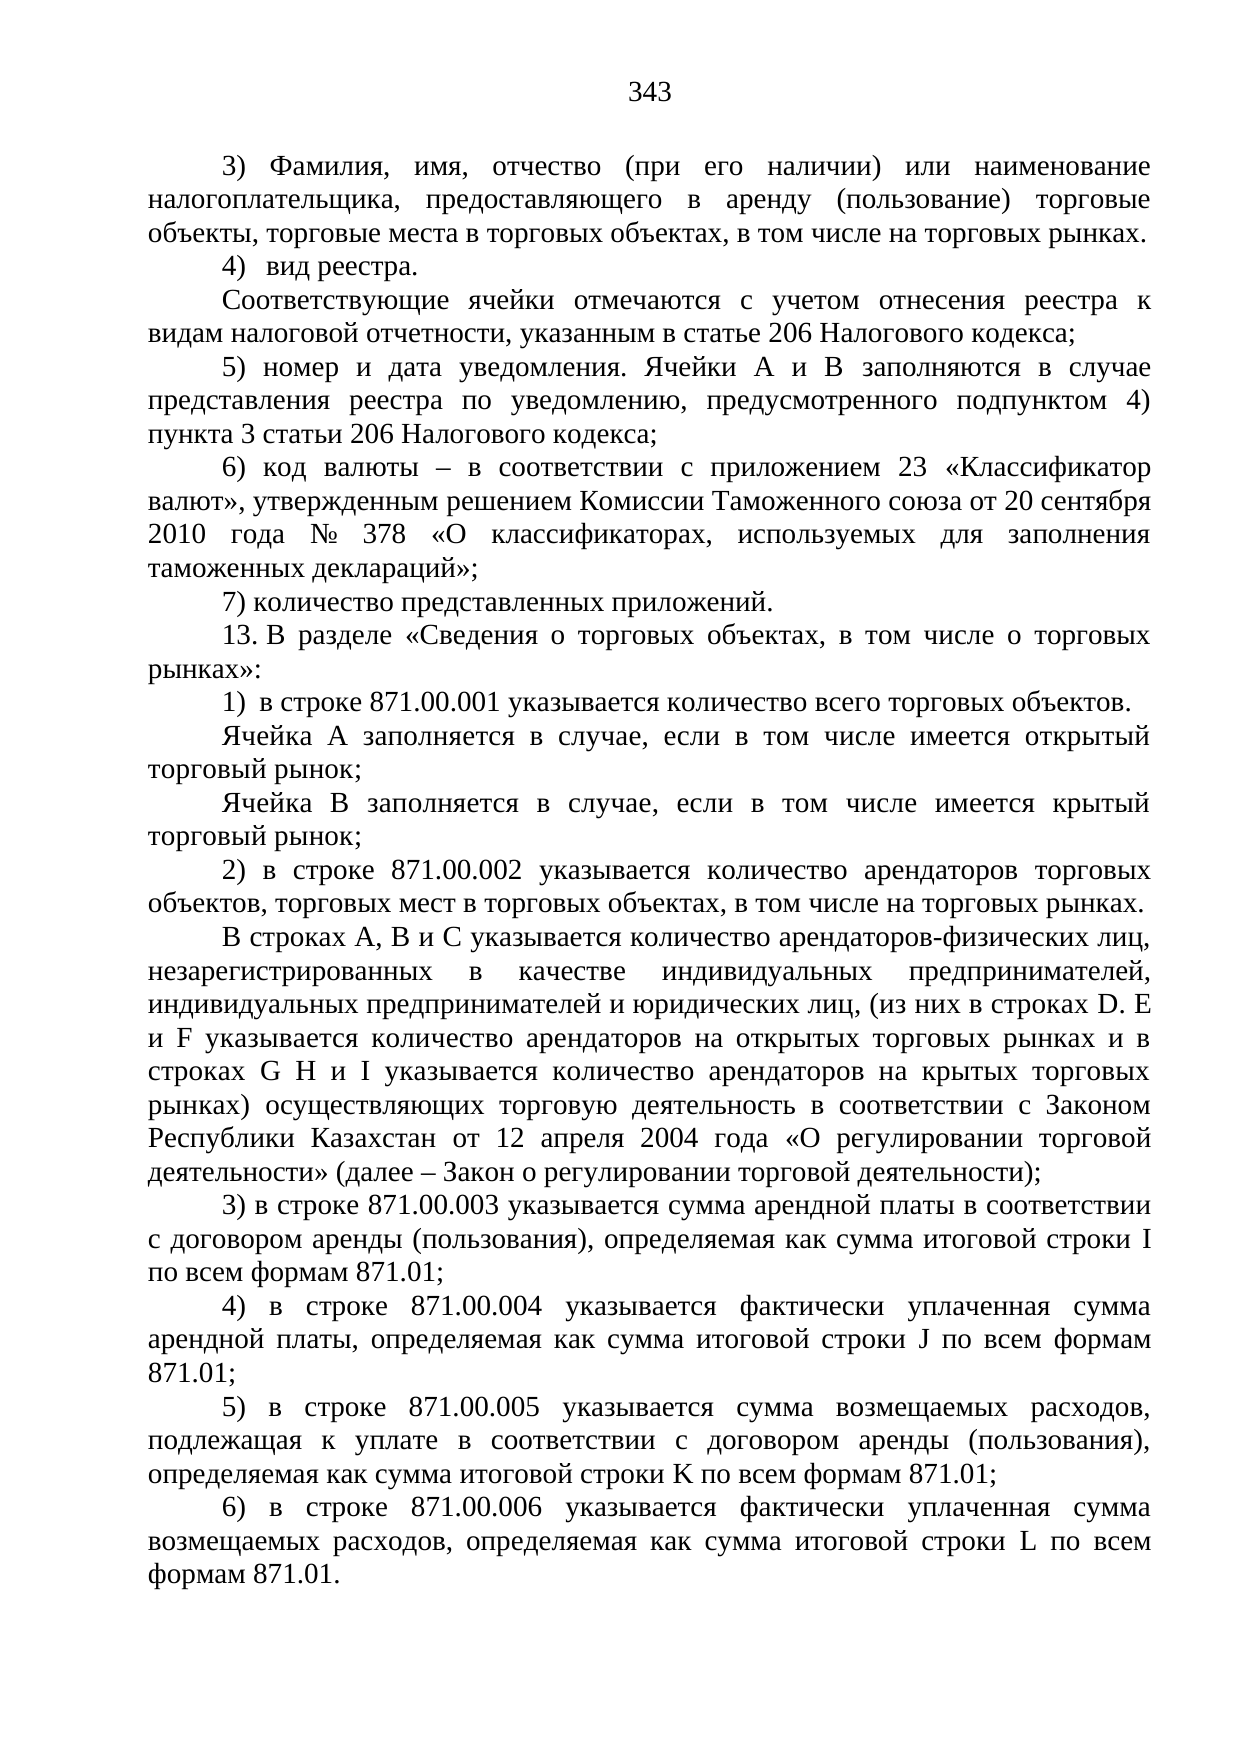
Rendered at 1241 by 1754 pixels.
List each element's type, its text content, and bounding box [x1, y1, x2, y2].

text В строках А, В и С указывается количество арендаторов-физических лиц, незарегистрированных в качестве индивидуальных предпринимателей, индивидуальных предпринимателей и юридических лиц, (из них в строках D. E и F указывается количество арендаторов на открытых торговых рынках и в строках G H и I указывается количество арендаторов на крытых торговых рынках) осуществляющих торговую деятельность в соответствии с Законом Республики Казахстан от 12 апреля 2004 года «О регулировании торговой деятельности» (далее – Закон о регулировании торговой деятельности); [148, 919, 1152, 1187]
text 5) номер и дата уведомления. Ячейки А и В заполняются в случае представления реестра по уведомлению, предусмотренного подпунктом 4) пункта 3 статьи 206 Налогового кодекса; [148, 349, 1152, 449]
text 6) в строке 871.00.006 указывается фактически уплаченная сумма возмещаемых расходов, определяемая как сумма итоговой строки L по всем формам 871.01. [148, 1489, 1152, 1590]
text 6) код валюты – в соответствии с приложением 23 «Классификатор валют», утвержденным решением Комиссии Таможенного союза от 20 сентября 2010 года № 378 «О классификаторах, используемых для заполнения таможенных деклараций»; [148, 449, 1152, 584]
text 7) количество представленных приложений. [148, 584, 1152, 617]
text 2) в строке 871.00.002 указывается количество арендаторов торговых объектов, торговых мест в торговых объектах, в том числе на торговых рынках. [148, 852, 1152, 919]
text 3) в строке 871.00.003 указывается сумма арендной платы в соответствии с договором аренды (пользования), определяемая как сумма итоговой строки I по всем формам 871.01; [148, 1187, 1152, 1288]
text 5) в строке 871.00.005 указывается сумма возмещаемых расходов, подлежащая к уплате в соответствии с договором аренды (пользования), определяемая как сумма итоговой строки K по всем формам 871.01; [148, 1389, 1152, 1489]
list вид реестра. [148, 248, 1152, 282]
list Ячейка А заполняется в случае, если в том числе имеется открытый торговый рынок; [148, 718, 1152, 785]
text Соответствующие ячейки отмечаются с учетом отнесения реестра к видам налоговой отчетности, указанным в статье 206 Налогового кодекса; [148, 282, 1152, 349]
list в строке 871.00.001 указывается количество всего торговых объектов. [222, 684, 1152, 718]
list Ячейка В заполняется в случае, если в том числе имеется крытый торговый рынок; [148, 785, 1152, 852]
text 3) Фамилия, имя, отчество (при его наличии) или наименование налогоплательщика, предоставляющего в аренду (пользование) торговые объекты, торговые места в торговых объектах, в том числе на торговых рынках. [148, 148, 1152, 248]
list В разделе «Сведения о торговых объектах, в том числе о торговых рынках»: [148, 617, 1152, 684]
text 4) в строке 871.00.004 указывается фактически уплаченная сумма арендной платы, определяемая как сумма итоговой строки J по всем формам 871.01; [148, 1288, 1152, 1389]
